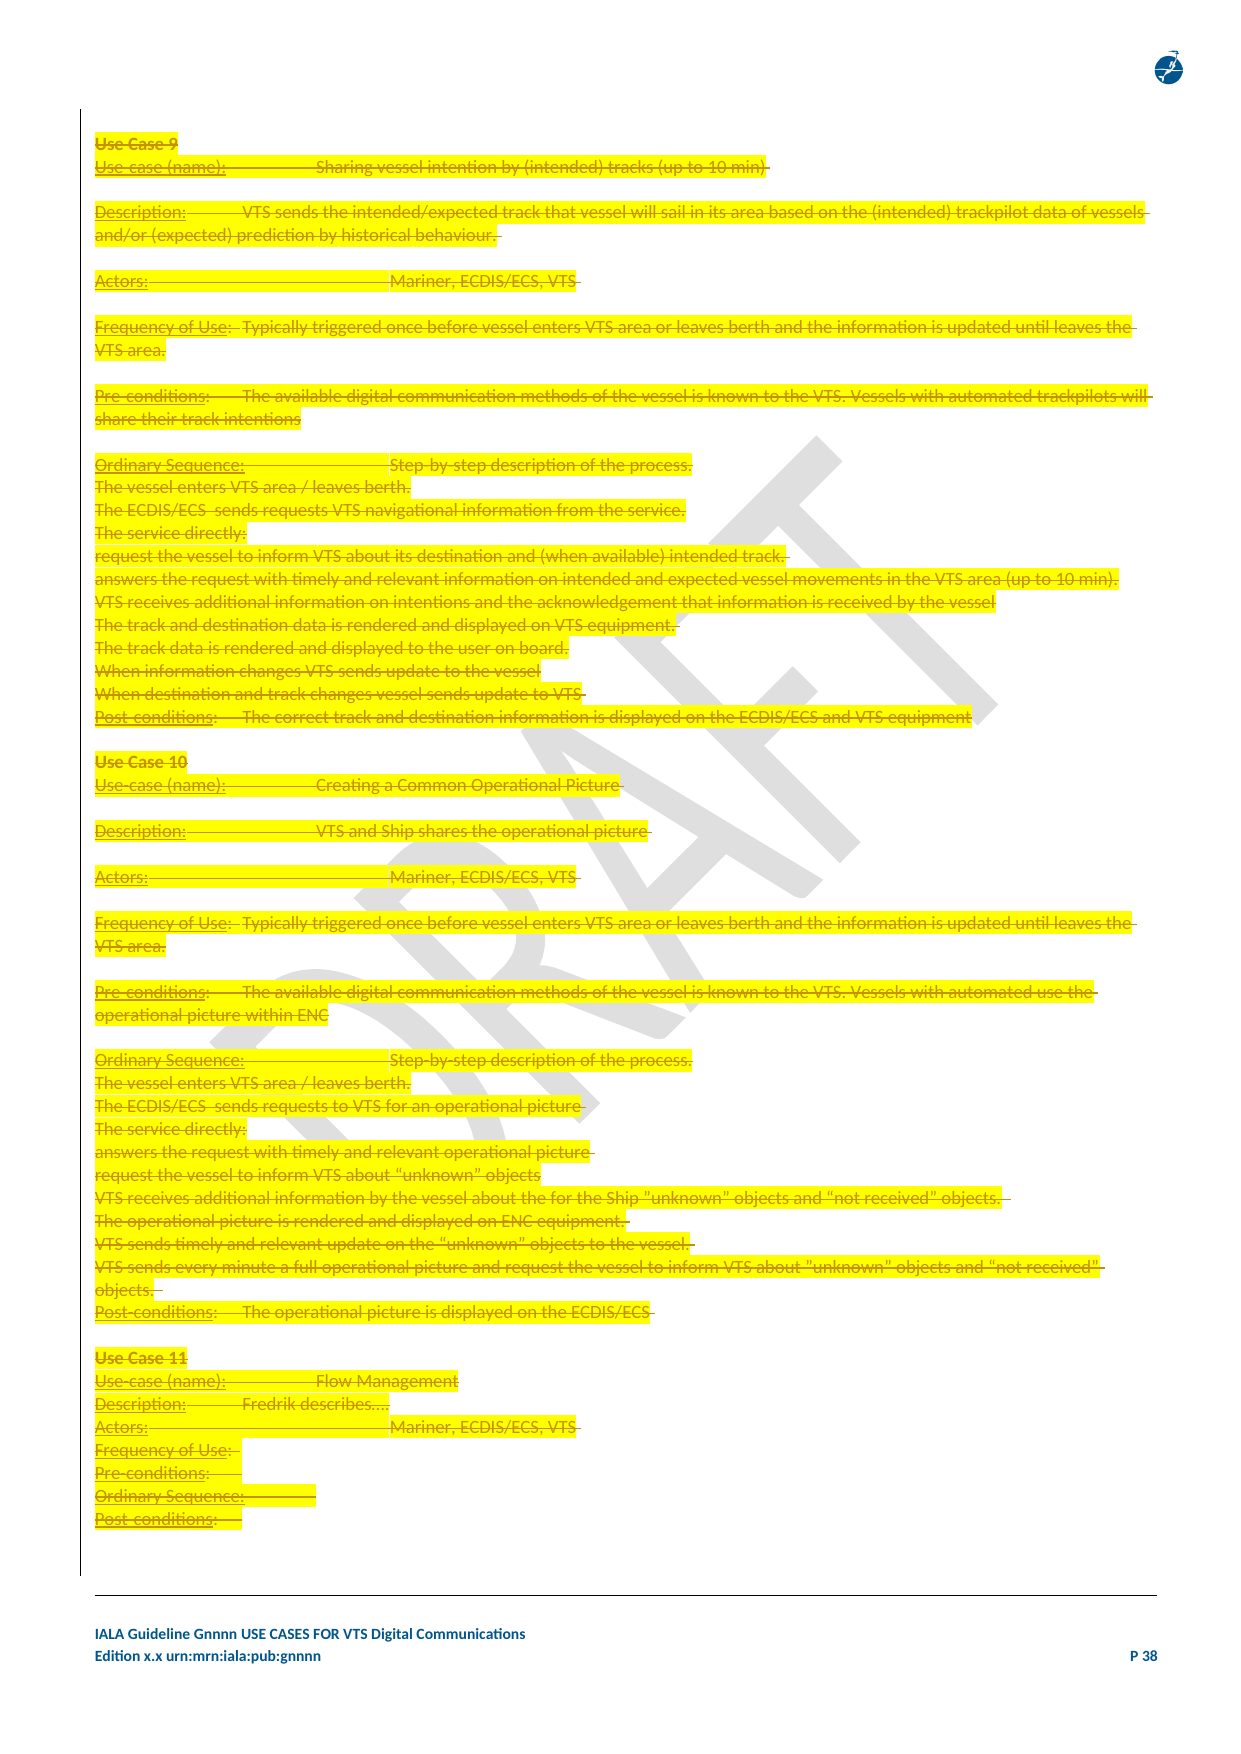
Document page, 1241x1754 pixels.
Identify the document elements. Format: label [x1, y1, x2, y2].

picture [1123, 0, 1241, 119]
